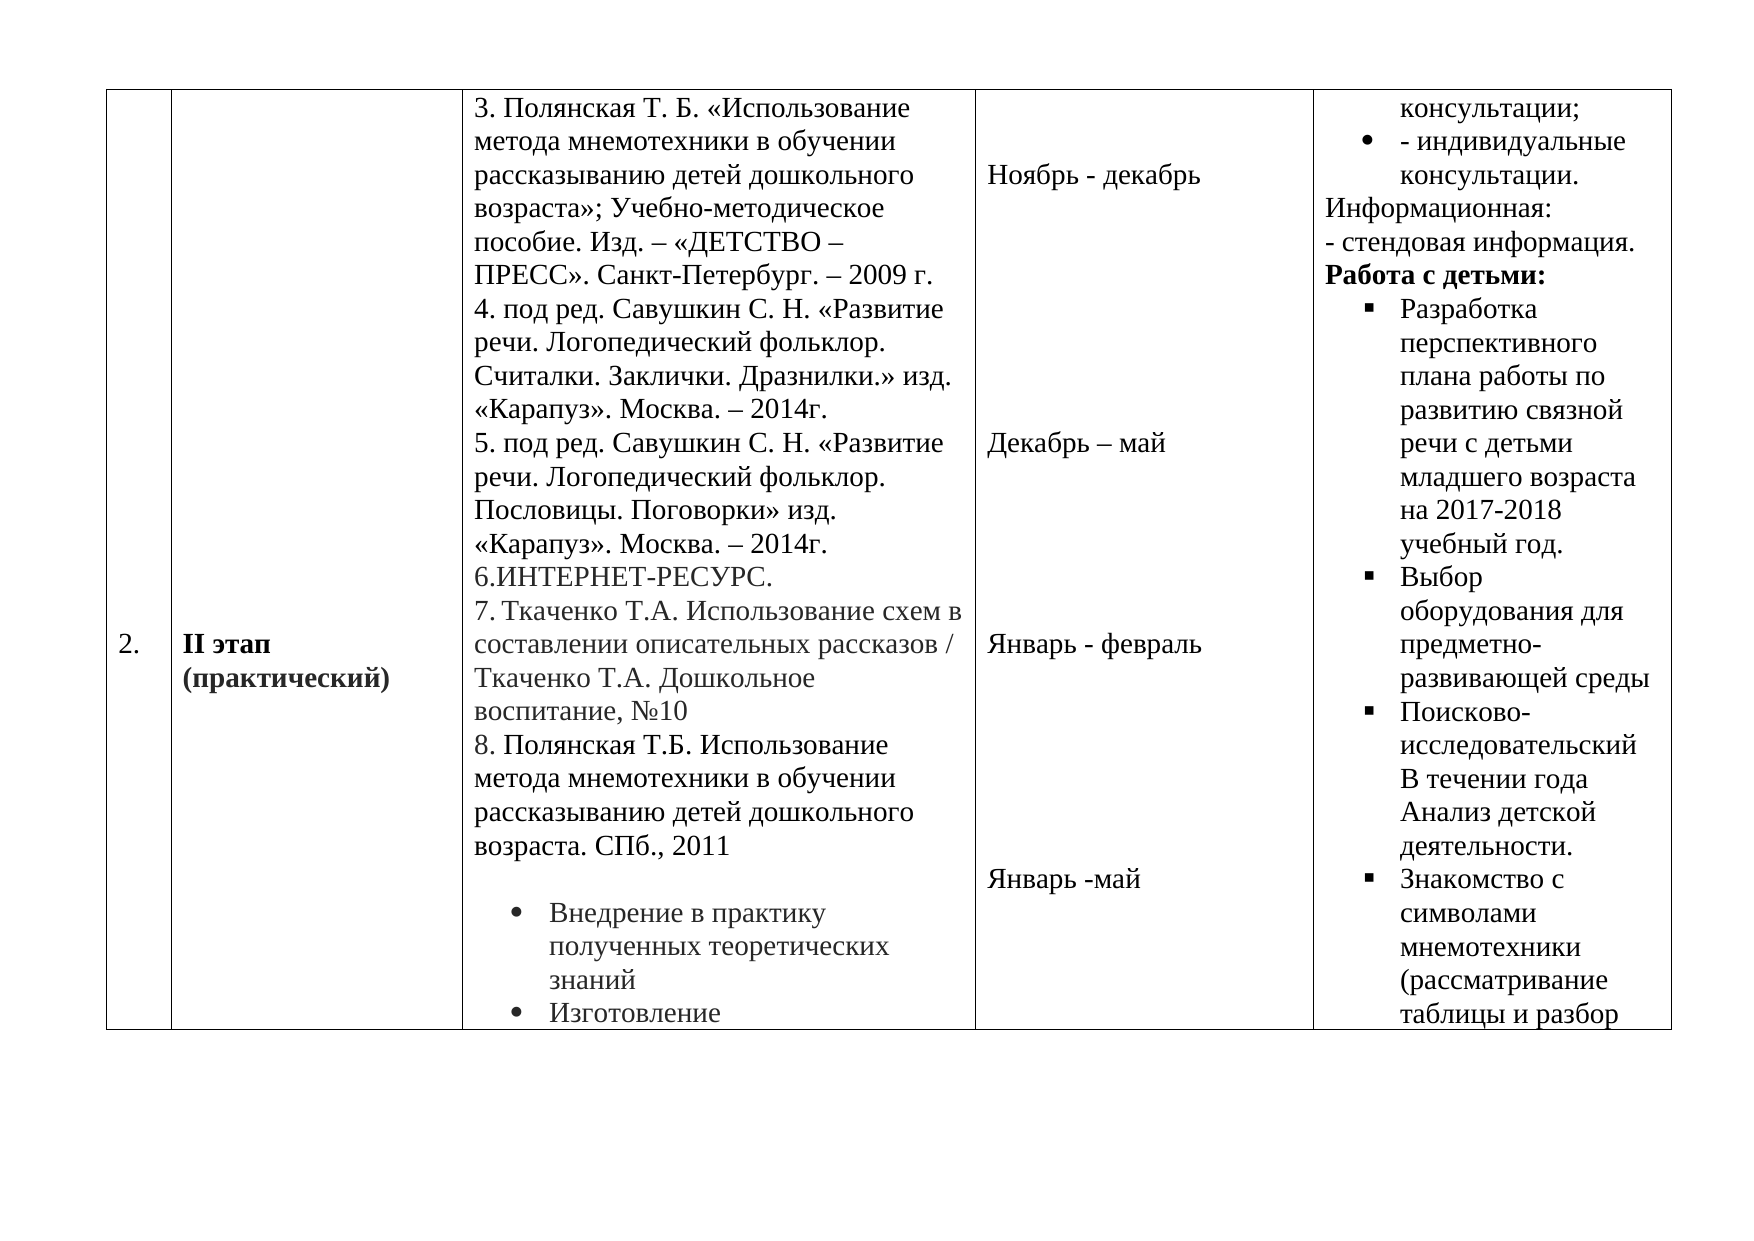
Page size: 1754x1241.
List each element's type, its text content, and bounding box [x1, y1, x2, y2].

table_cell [976, 90, 1313, 1029]
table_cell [1314, 90, 1671, 1029]
table_cell 1. 2. 3. [107, 90, 171, 1029]
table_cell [172, 90, 462, 1029]
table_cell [463, 90, 975, 1029]
